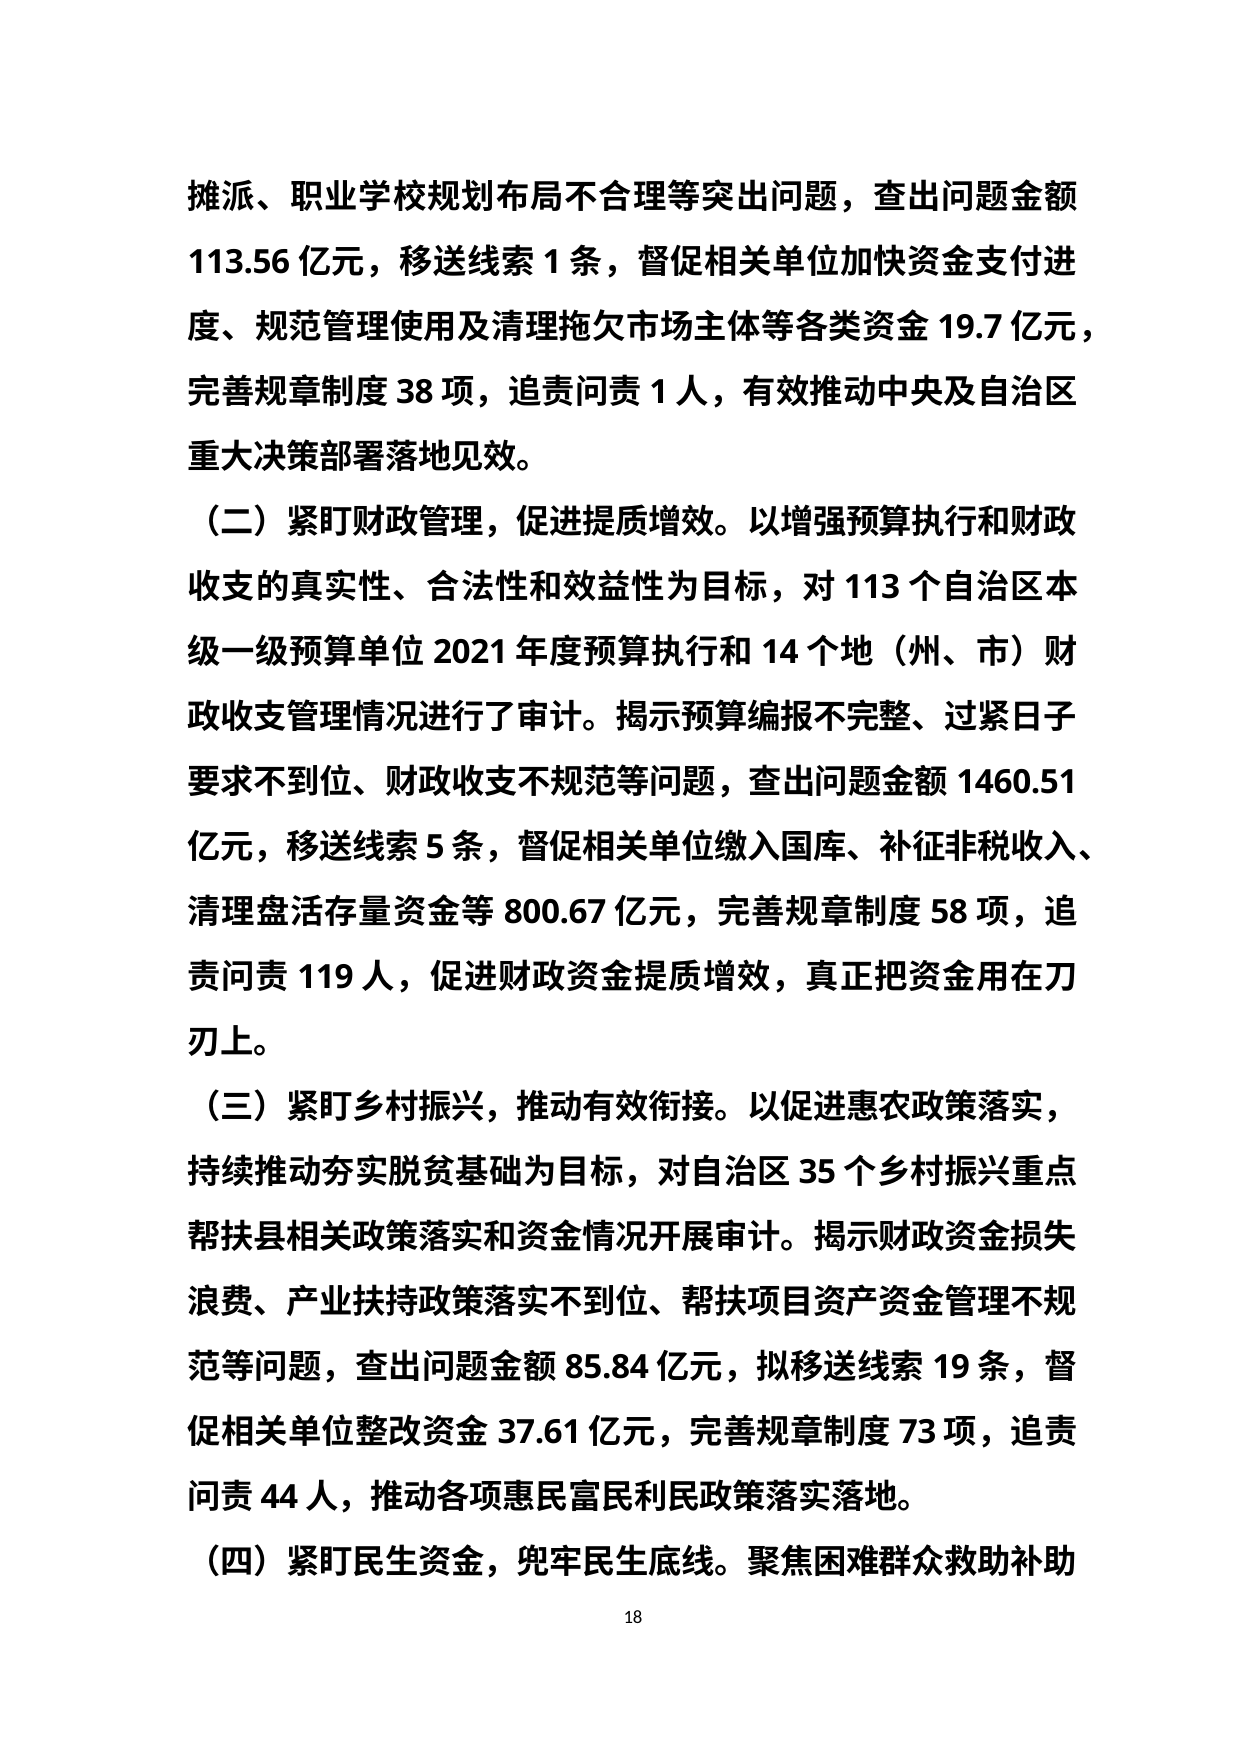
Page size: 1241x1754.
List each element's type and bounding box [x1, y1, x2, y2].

text [187, 162, 1078, 1592]
